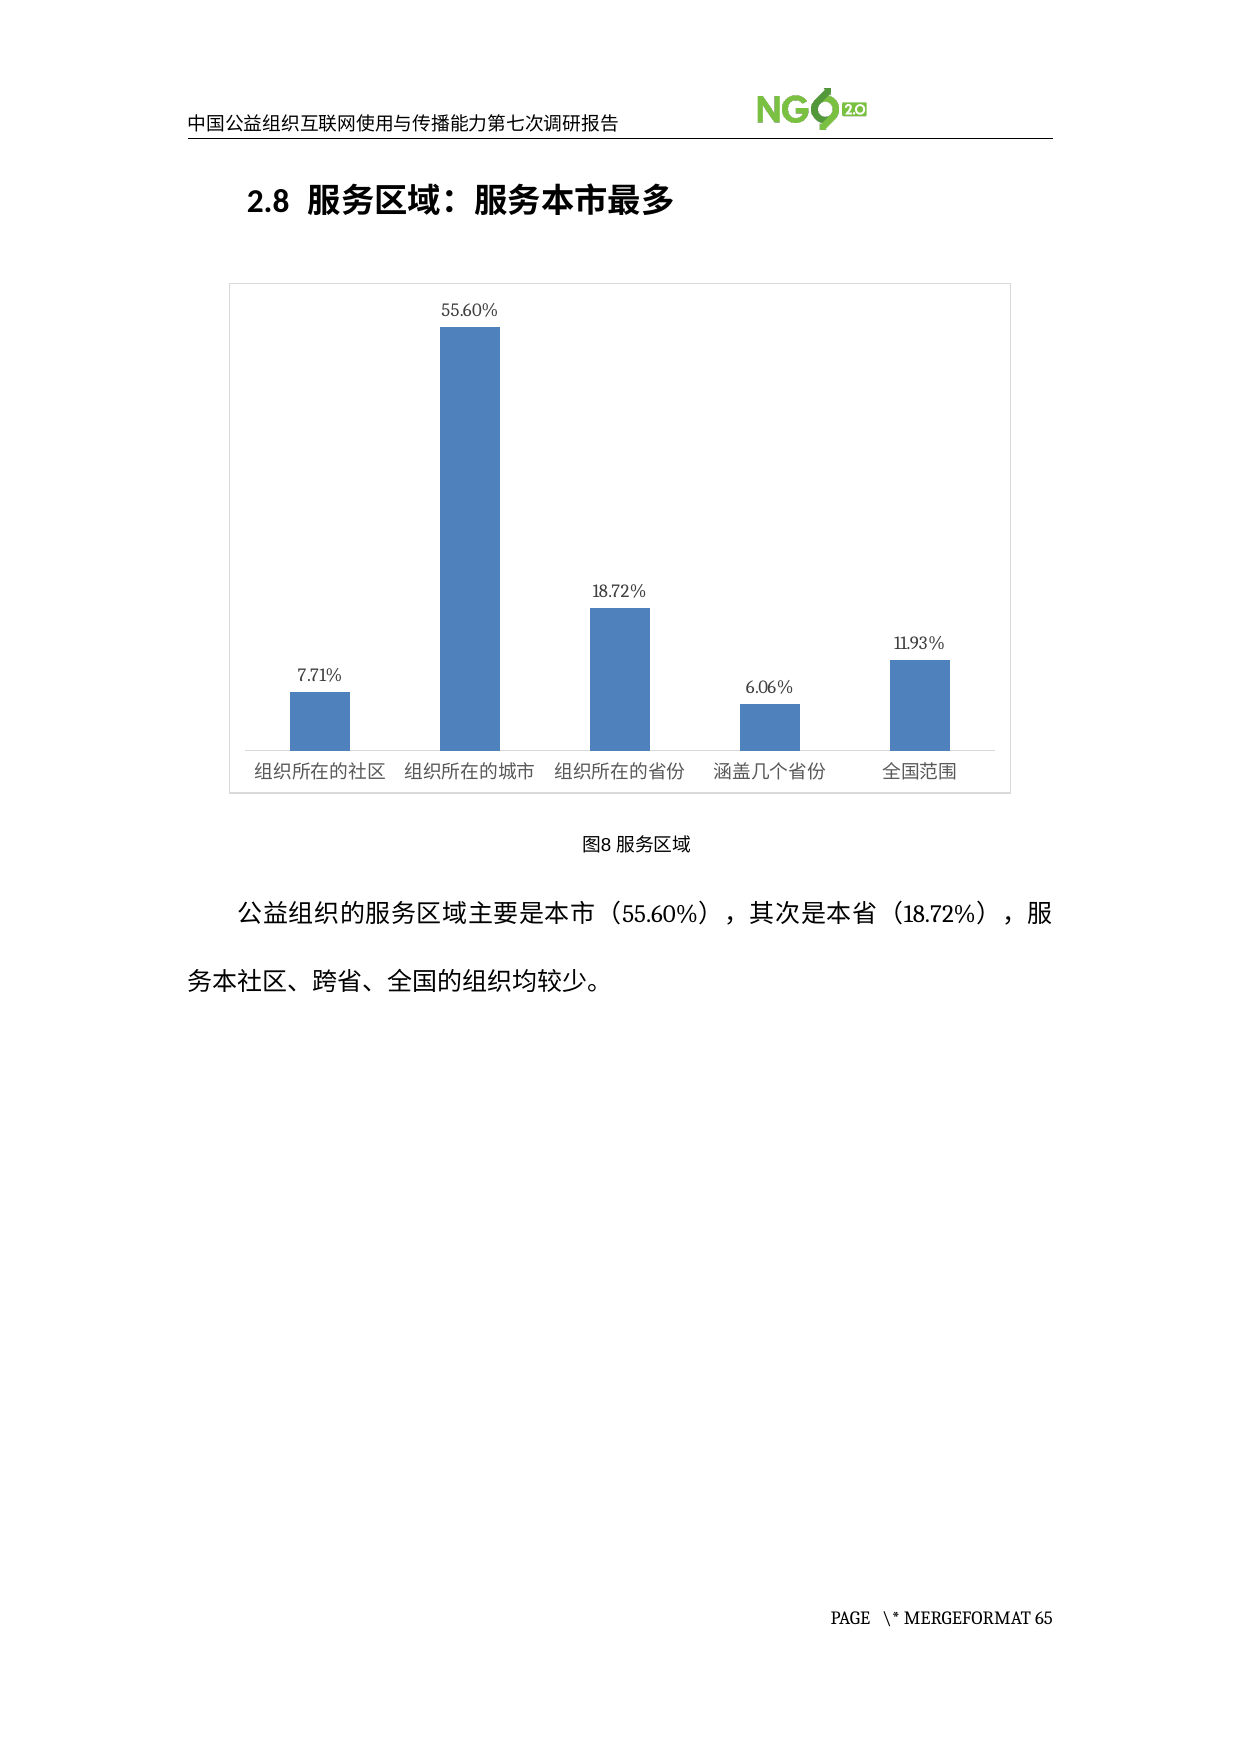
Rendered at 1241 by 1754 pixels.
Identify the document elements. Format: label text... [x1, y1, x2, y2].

subtitle 服务区域：服务本市最多 [247, 164, 1053, 232]
text 服务区域 [187, 826, 1053, 860]
picture [757, 88, 867, 130]
text 公益组织的服务区域主要是本市（55.60%），其次是本省（18.72%），服务本社区、跨省、全国的组织均较少。 [187, 877, 1053, 1013]
